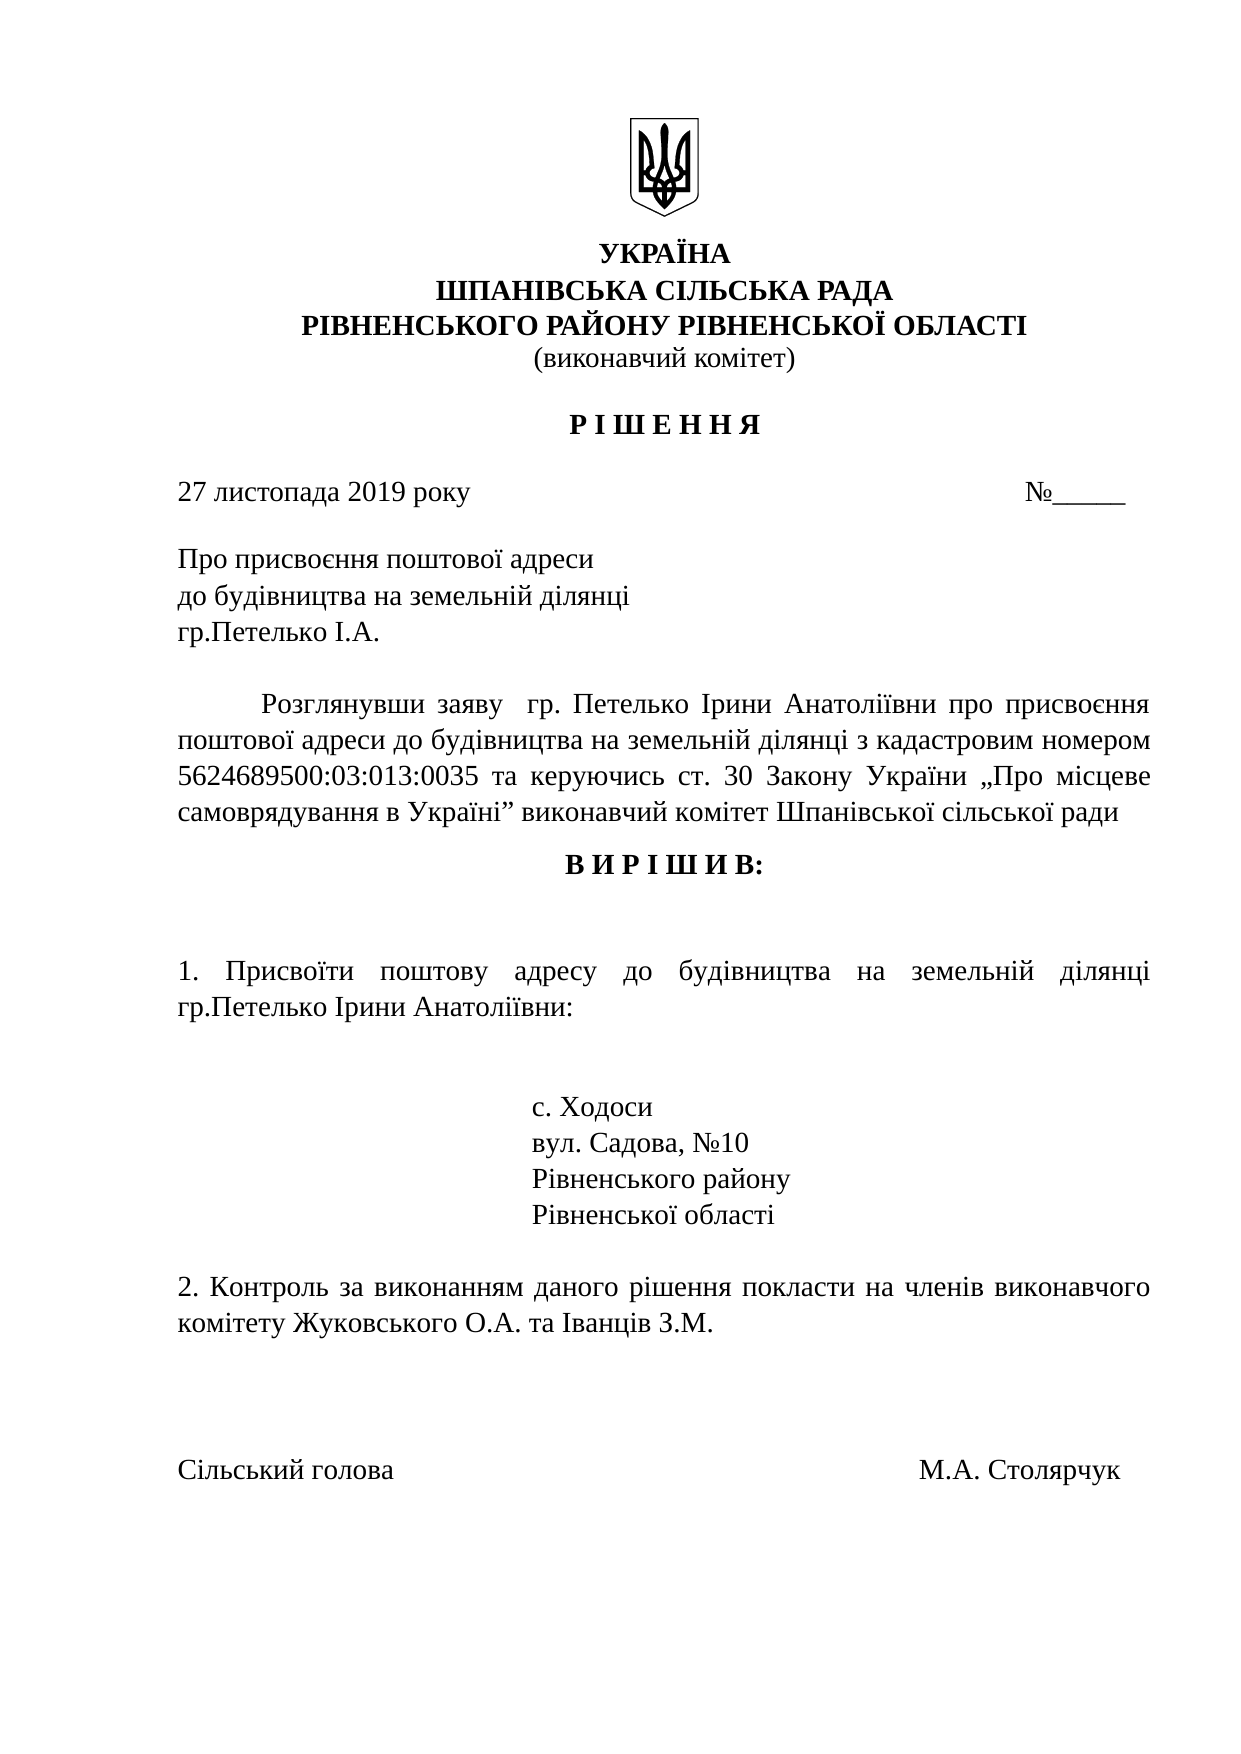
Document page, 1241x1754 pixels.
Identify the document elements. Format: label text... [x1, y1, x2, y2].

text 27 листопада 2019 року №_____ [177, 474, 1152, 508]
text с. Ходоси [177, 1089, 1152, 1122]
subtitle ШПАНІВСЬКА сільська рада [871, 282, 1152, 305]
text Р І Ш Е Н Н Я [177, 407, 1152, 441]
text Сільський голова М.А. Столярчук [177, 1452, 1152, 1486]
text В И Р І Ш И В: [177, 847, 1152, 881]
text гр.Петелько І.А. [177, 614, 1152, 647]
subtitle ШПАНІВСЬКА сільська рада [177, 282, 853, 305]
text до будівництва на земельній ділянці [177, 578, 1152, 611]
text Рівненського району [177, 1161, 1152, 1194]
text Рівненської області [177, 1197, 1152, 1231]
text (виконавчий комітет) [177, 340, 1152, 374]
text Про присвоєння поштової адреси [177, 541, 1152, 575]
text 1. Присвоїти поштову адресу до будівництва на земельній ділянці гр.Петелько Ірини Анатоліївни: [177, 953, 1152, 1023]
text Україна [177, 236, 1152, 269]
text 2. Контроль за виконанням даного рішення покласти на членів виконавчого комітету Жуковського О.А. та Іванців З.М. [177, 1269, 1152, 1339]
text Розглянувши заяву гр. Петелько Ірини Анатоліївни про присвоєння поштової адреси до будівництва на земельній ділянці з кадастровим номером 5624689500:03:013:0035 та керуючись ст. 30 Закону України „Про місцеве самоврядування в Україні” виконавчий комітет Шпанівської сільської ради [177, 686, 1152, 828]
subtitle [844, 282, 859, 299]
text вул. Садова, №10 [177, 1125, 1152, 1158]
text РІВНЕНСЬКОГО РАЙОНУ РІВНЕНСЬКОЇ ОБЛАСТІ [177, 317, 1152, 340]
